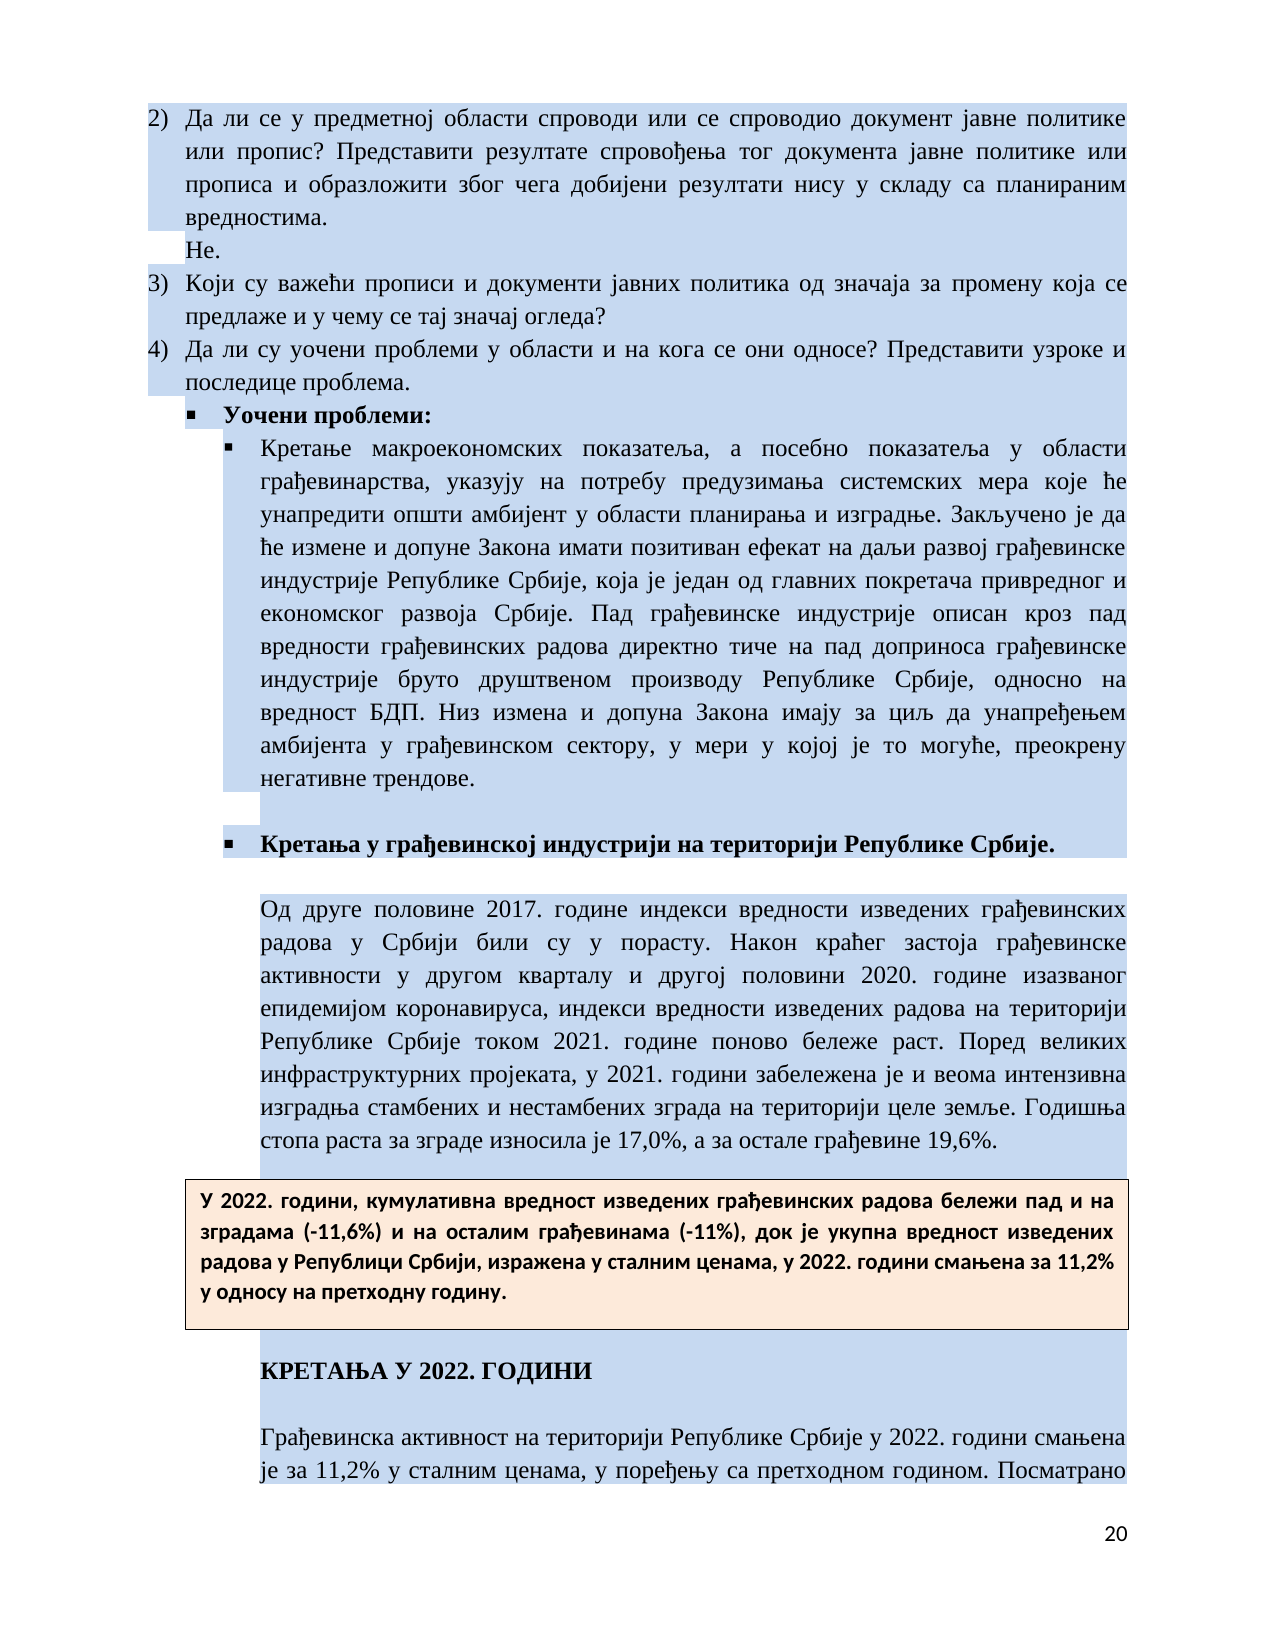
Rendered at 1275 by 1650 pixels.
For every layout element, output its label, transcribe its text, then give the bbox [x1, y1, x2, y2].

list КРЕТАЊА У 2022. ГОДИНИ [260, 1356, 1127, 1385]
list Да ли се у предметној области спроводи или се спроводио документ јавне политике или пропис? Представити резултате спровођења тог документа јавне политике или прописа и образложити због чега добијени резултати нису у складу са планираним вредностима. [148, 103, 1127, 231]
list Кретање макроекономских показатеља, а посебно показатеља у области грађевинарства, указују на потребу предузимања системских мера које ће унапредити општи амбијент у области планирања и изградње. Закључено је да ће измене и допуне Закона имати позитиван ефекат на даљи развој грађевинске индустрије Републике Србије, која је један од главних покретача привредног и економског развоја Србије. Пад грађевинске индустрије описан кроз пад вредности грађевинских радова директно тиче на пад доприноса грађевинске индустрије бруто друштвеном производу Републике Србије, односно на вредност БДП. Низ измена и допуна Закона имају за циљ да унапређењем амбијента у грађевинском сектору, у мери у којој је то могуће, преокрену негативне трендове. [223, 433, 1127, 792]
list Уочени проблеми: [185, 400, 1127, 429]
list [260, 1422, 1127, 1484]
list Не. [185, 235, 1127, 264]
list Од друге половине 2017. године индекси вредности изведених грађевинских радова у Србији били су у порасту. Након краћег застоја грађевинске активности у другом кварталу и другој половини 2020. године изазваног епидемијом коронавируса, индекси вредности изведених радова на територији Републике Србије током 2021. године поново бележе раст. Поред великих инфраструктурних пројеката, у 2021. години забележена је и веома интензивна изградња стамбених и нестамбених зграда на територији целе земље. Годишња стопа раста за зграде износила је 17,0%, а за остале грађевине 19,6%. [260, 894, 1127, 1153]
list Кретања у грађевинској индустрији на територији Републике Србије. [223, 829, 1127, 858]
list Да ли су уочени проблеми у области и на кога се они односе? Представити узроке и последице проблема. [148, 334, 1127, 396]
list Који су важећи прописи и документи јавних политика од значаја за промену која се предлаже и у чему се тај значај огледа? [148, 268, 1127, 330]
